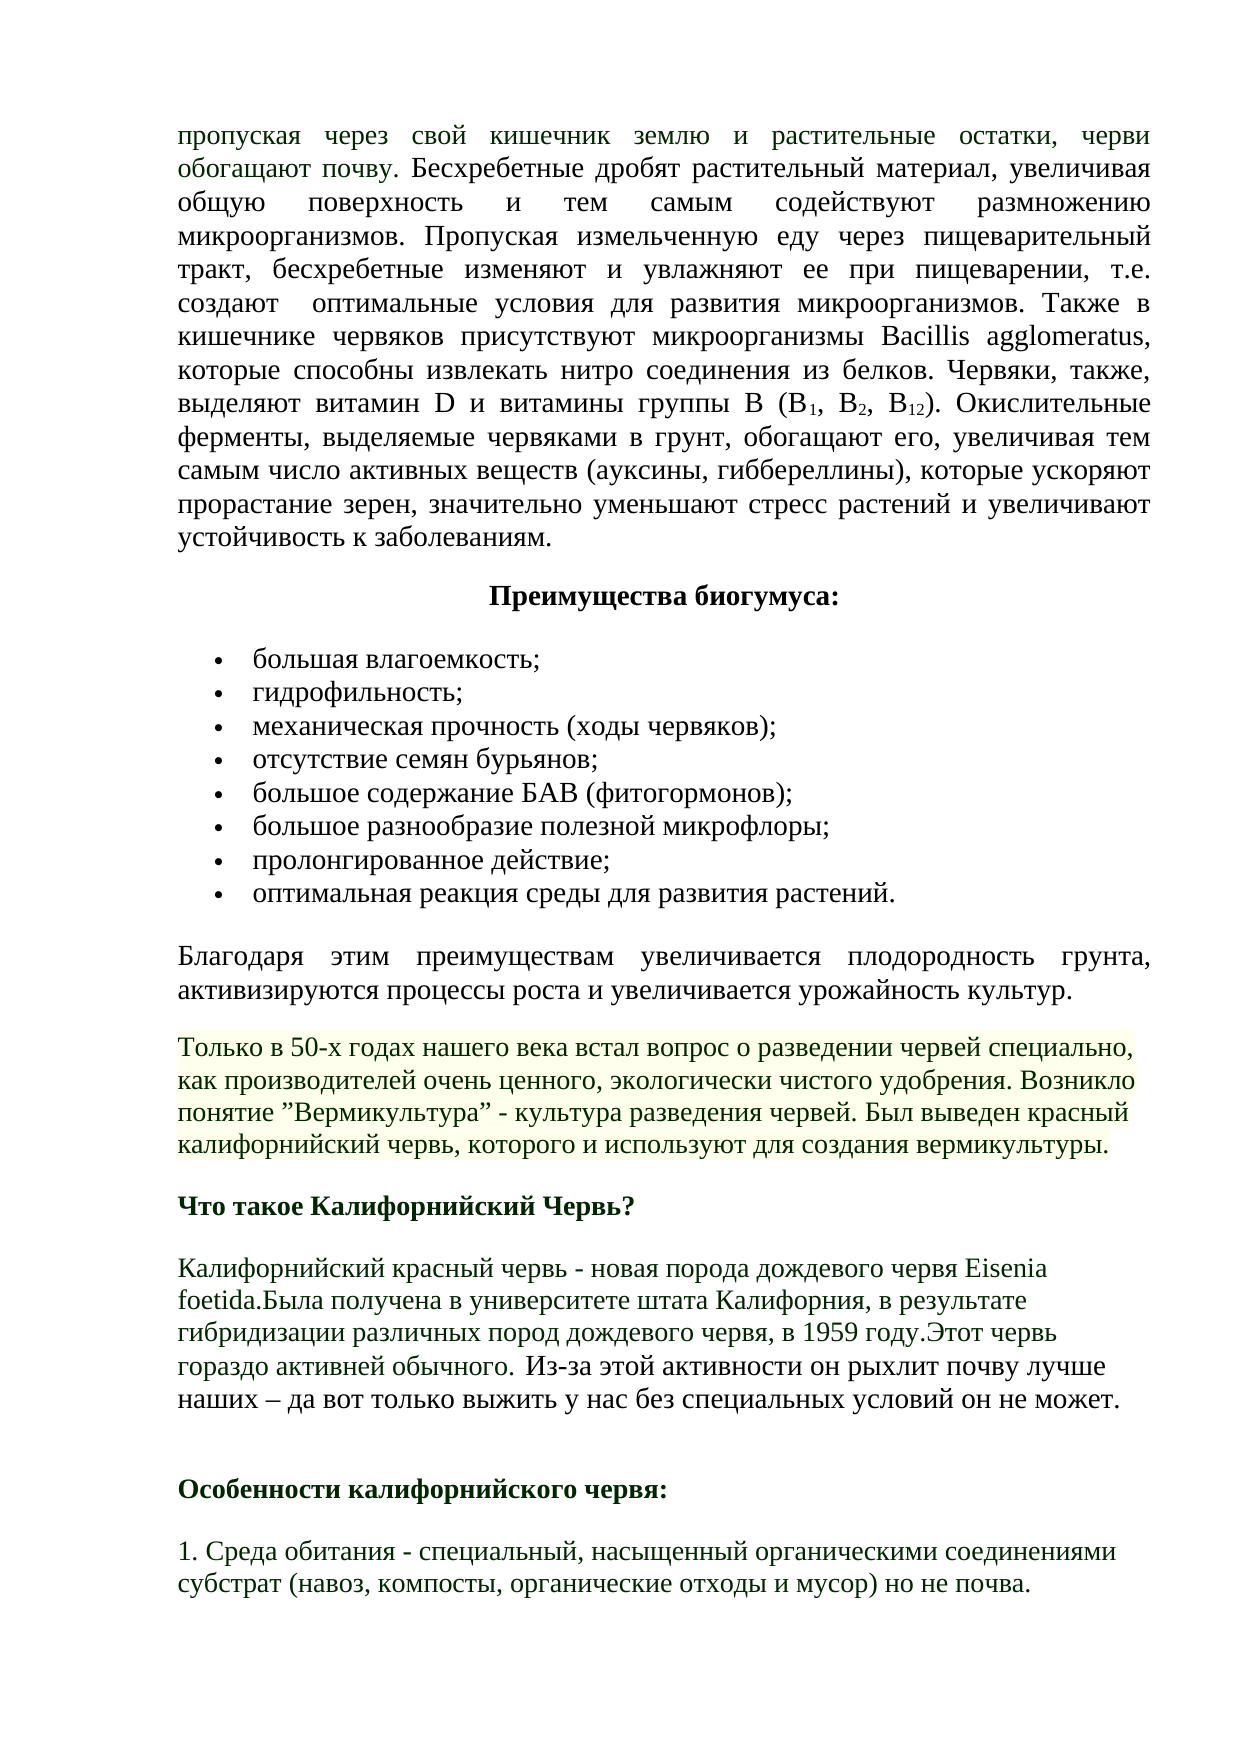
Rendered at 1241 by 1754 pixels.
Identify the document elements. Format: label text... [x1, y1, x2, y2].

list механическая прочность (ходы червяков); [215, 708, 1152, 741]
list большое разнообразие полезной микрофлоры; [215, 808, 1152, 842]
text Благодаря этим преимуществам увеличивается плодородность грунта, активизируются процессы роста и увеличивается урожайность культур. [177, 938, 1152, 1005]
text Что такое Калифорнийский Червь? [177, 1189, 1152, 1221]
text Особенности калифорнийского червя: [177, 1472, 1152, 1504]
text Только в 50-х годах нашего века встал вопрос о разведении червей специально, как производителей очень ценного, экологически чистого удобрения. Возникло понятие ”Вермикультура” - культура разведения червей. Был выведен красный калифорнийский червь, которого и используют для создания вермикультуры. [177, 1030, 1152, 1160]
text Преимущества биогумуса: [177, 578, 1152, 612]
text 1. Среда обитания - специальный, насыщенный органическими соединениями субстрат (навоз, компосты, органические отходы и мусор) но не почва. [177, 1534, 1152, 1598]
list большая влагоемкость; [215, 641, 1152, 674]
list отсутствие семян бурьянов; [215, 741, 1152, 775]
list большое содержание БАВ (фитогормонов); [215, 775, 1152, 808]
list пролонгированное действие; [215, 842, 1152, 876]
list гидрофильность; [215, 674, 1152, 708]
text Калифорнийский красный червь - новая порода дождевого червя Eisenia foetida.Была получена в университете штата Калифорния, в результате гибридизации различных пород дождевого червя, в 1959 году.Этот червь гораздо активней обычного. Из-за этой активности он рыхлит почву лучше наших – да вот только выжить у нас без специальных условий он не может. [177, 1251, 1152, 1443]
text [177, 118, 1152, 553]
list оптимальная реакция среды для развития растений. [215, 876, 1152, 909]
